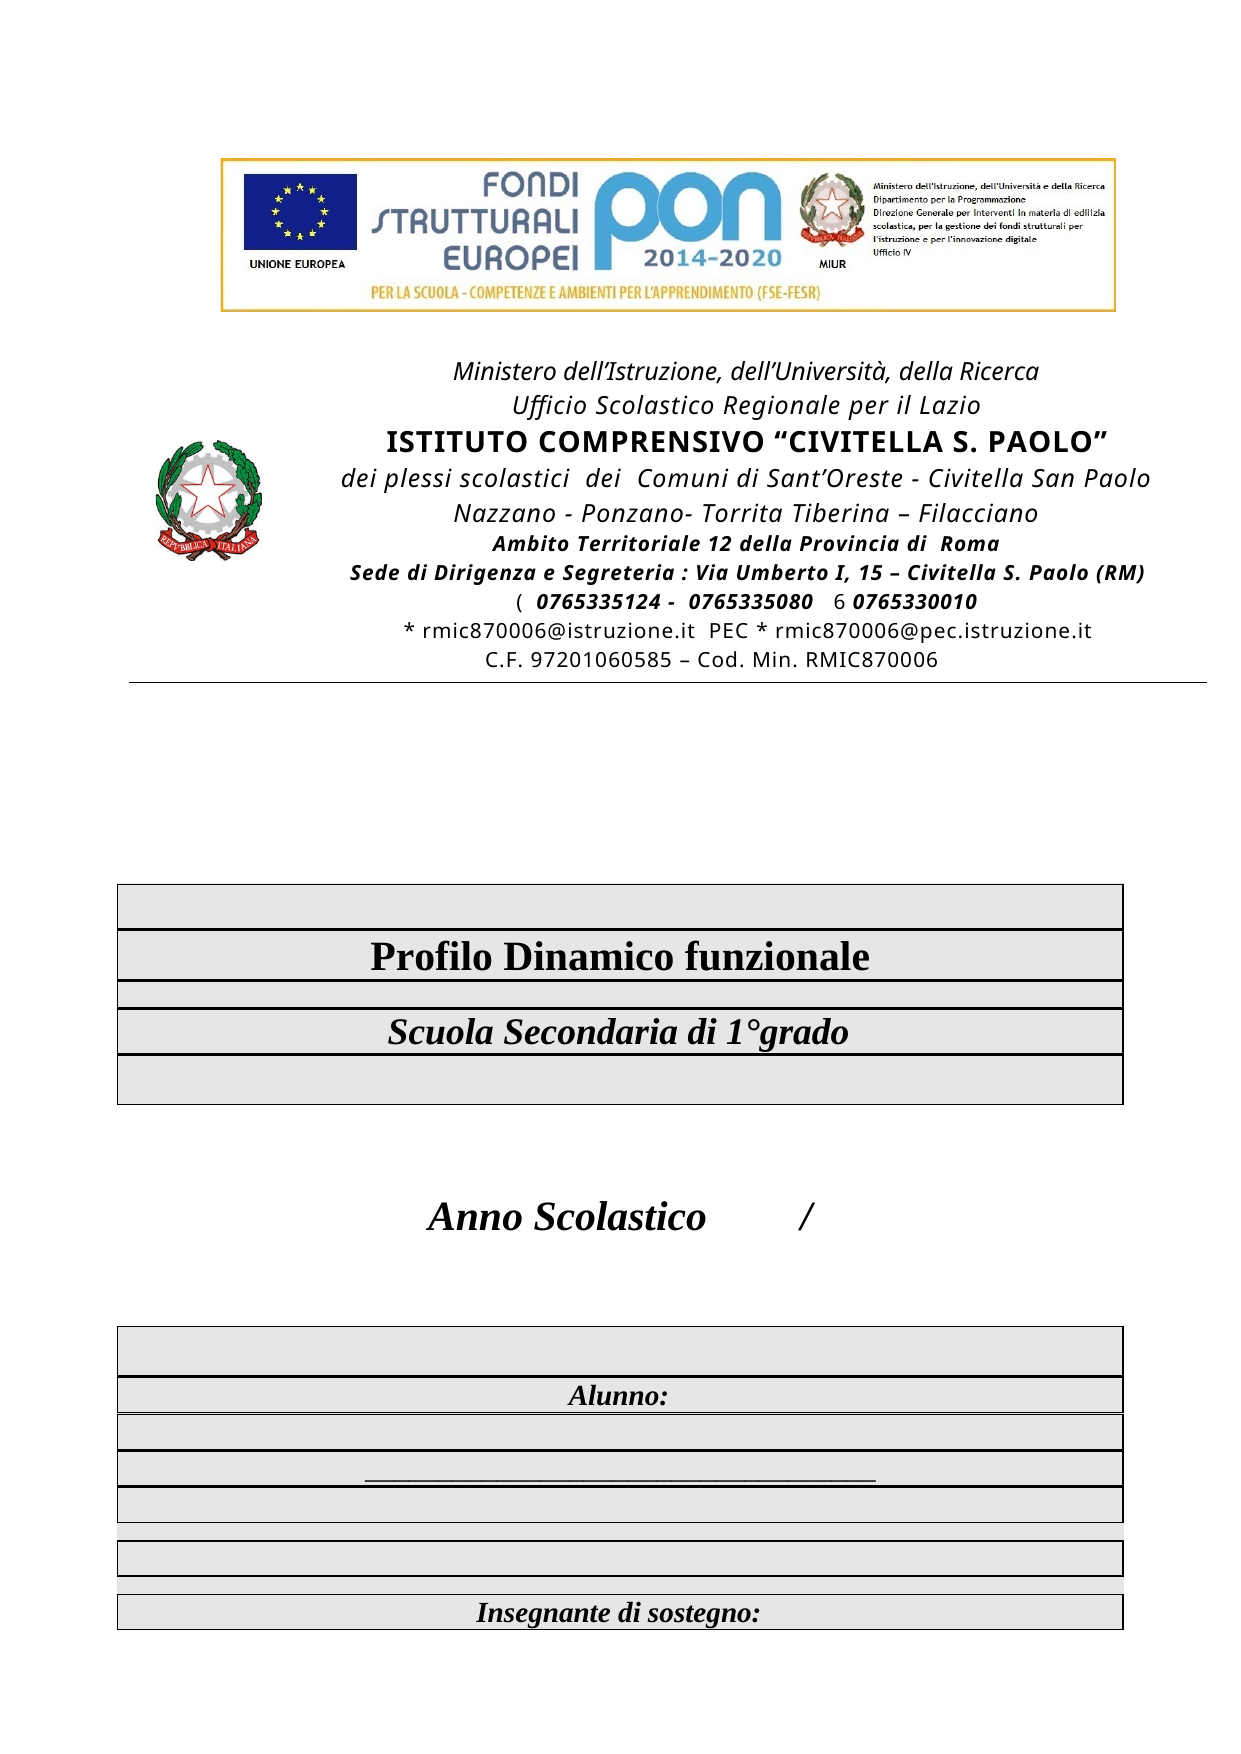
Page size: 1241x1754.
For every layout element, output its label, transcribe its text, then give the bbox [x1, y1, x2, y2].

table_header [129, 150, 1207, 319]
text ___________________________________ [118, 1452, 1122, 1485]
picture [220, 158, 1116, 312]
text Insegnante di sostegno: [118, 1595, 1122, 1629]
text Profilo Dinamico funzionale [118, 931, 1122, 979]
text Scuola Secondaria di 1°grado [118, 1010, 1122, 1053]
text Alunno: [118, 1378, 1122, 1412]
text Anno Scolastico / [118, 1192, 1122, 1239]
picture [155, 440, 262, 561]
table_cell [129, 320, 288, 682]
table_cell Ministero dell’Istruzione, dell’Università, della Ricerca Ufficio Scolastico Regionale per il Lazio ISTITUTO COMPRENSIVO “CIVITELLA S. PAOLO” dei plessi scolastici dei Comuni di Sant’Oreste - Civitella San Paolo Nazzano - Ponzano- Torrita Tiberina – Filacciano Ambito Territoriale 12 della Provincia di Roma Sede di Dirigenza e Segreteria : Via Umberto I, 15 – Civitella S. Paolo (RM) ( 0765335124 - 0765335080 6 0765330010 * rmic870006@istruzione.it PEC * rmic870006@pec.istruzione.it C.F. 97201060585 – Cod. Min. RMIC870006 [288, 320, 1207, 682]
